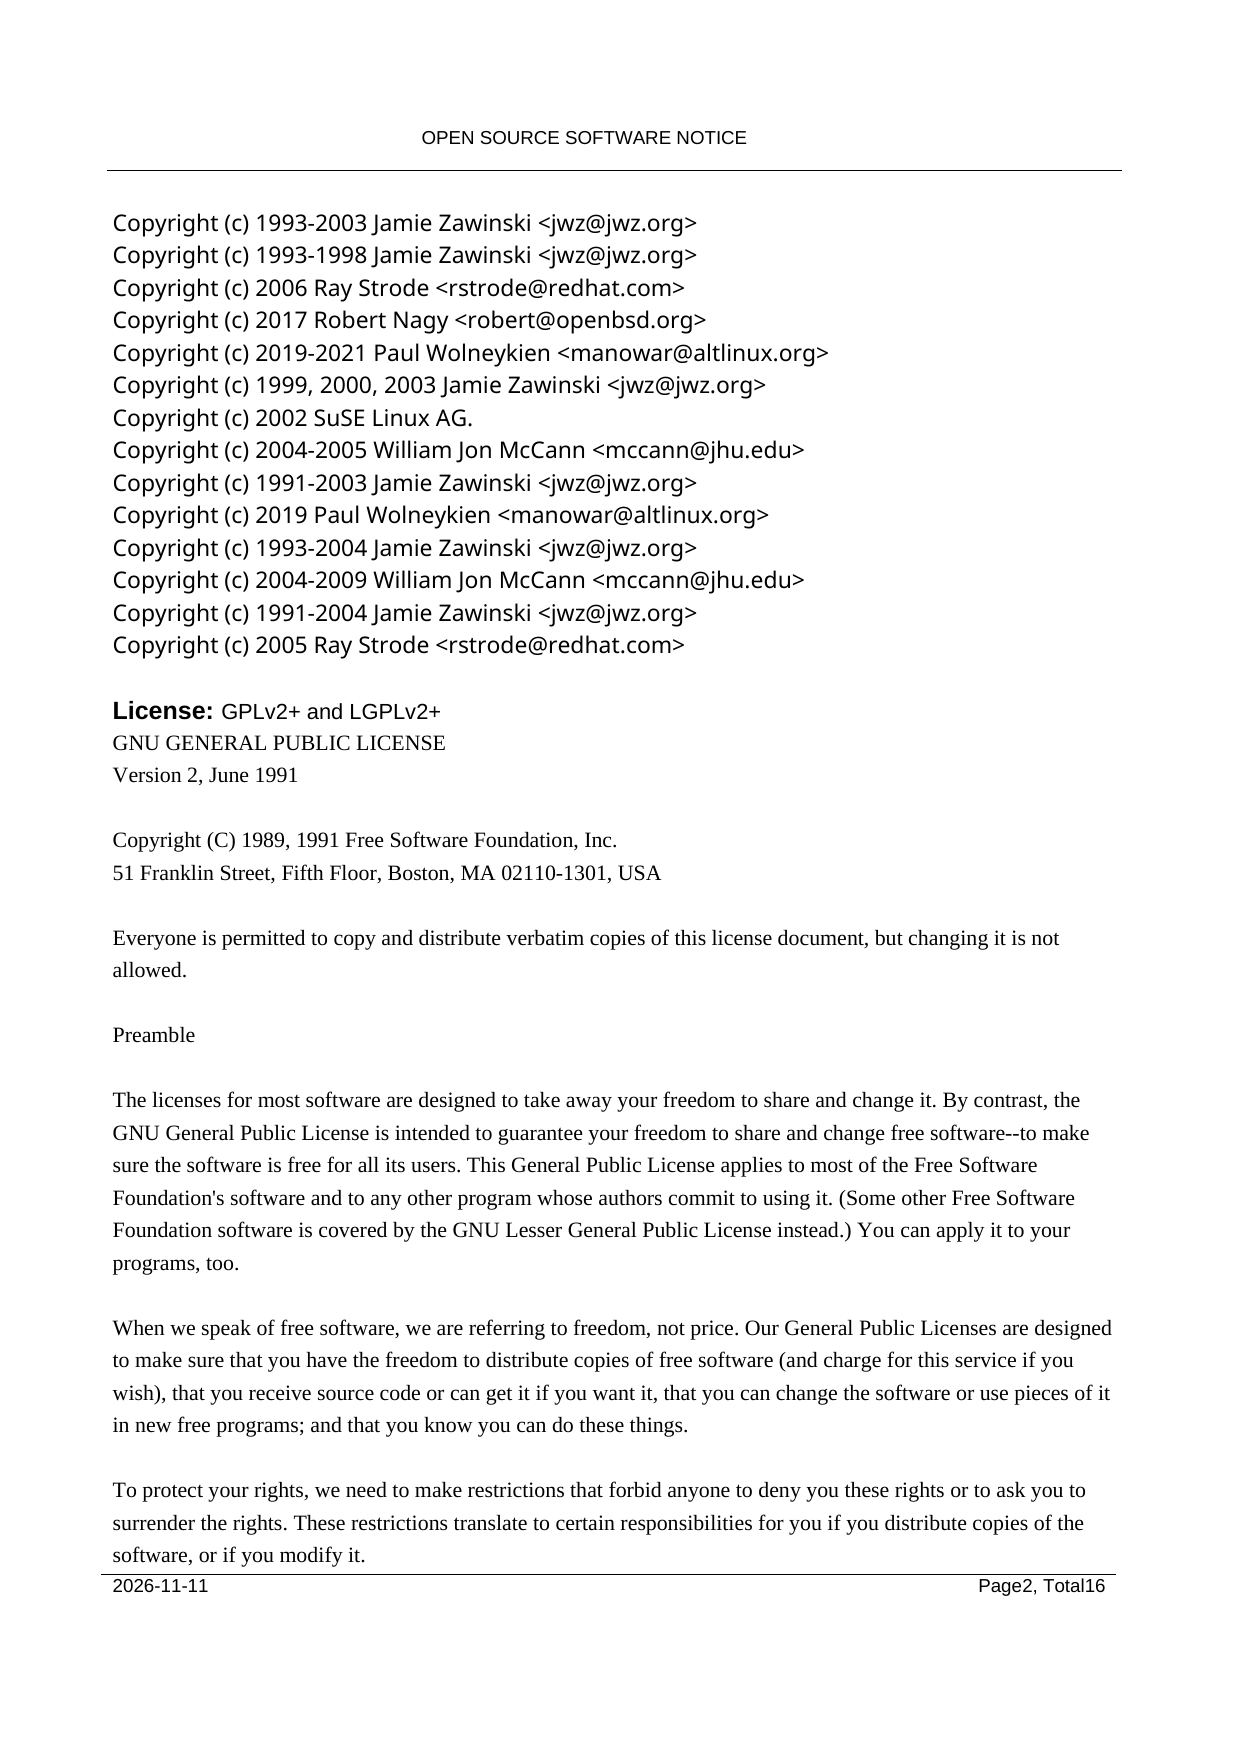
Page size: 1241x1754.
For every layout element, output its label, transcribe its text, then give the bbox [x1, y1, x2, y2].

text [112, 206, 1128, 694]
text License: GPLv2+ and LGPLv2+ [112, 694, 1128, 726]
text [112, 726, 1128, 1571]
